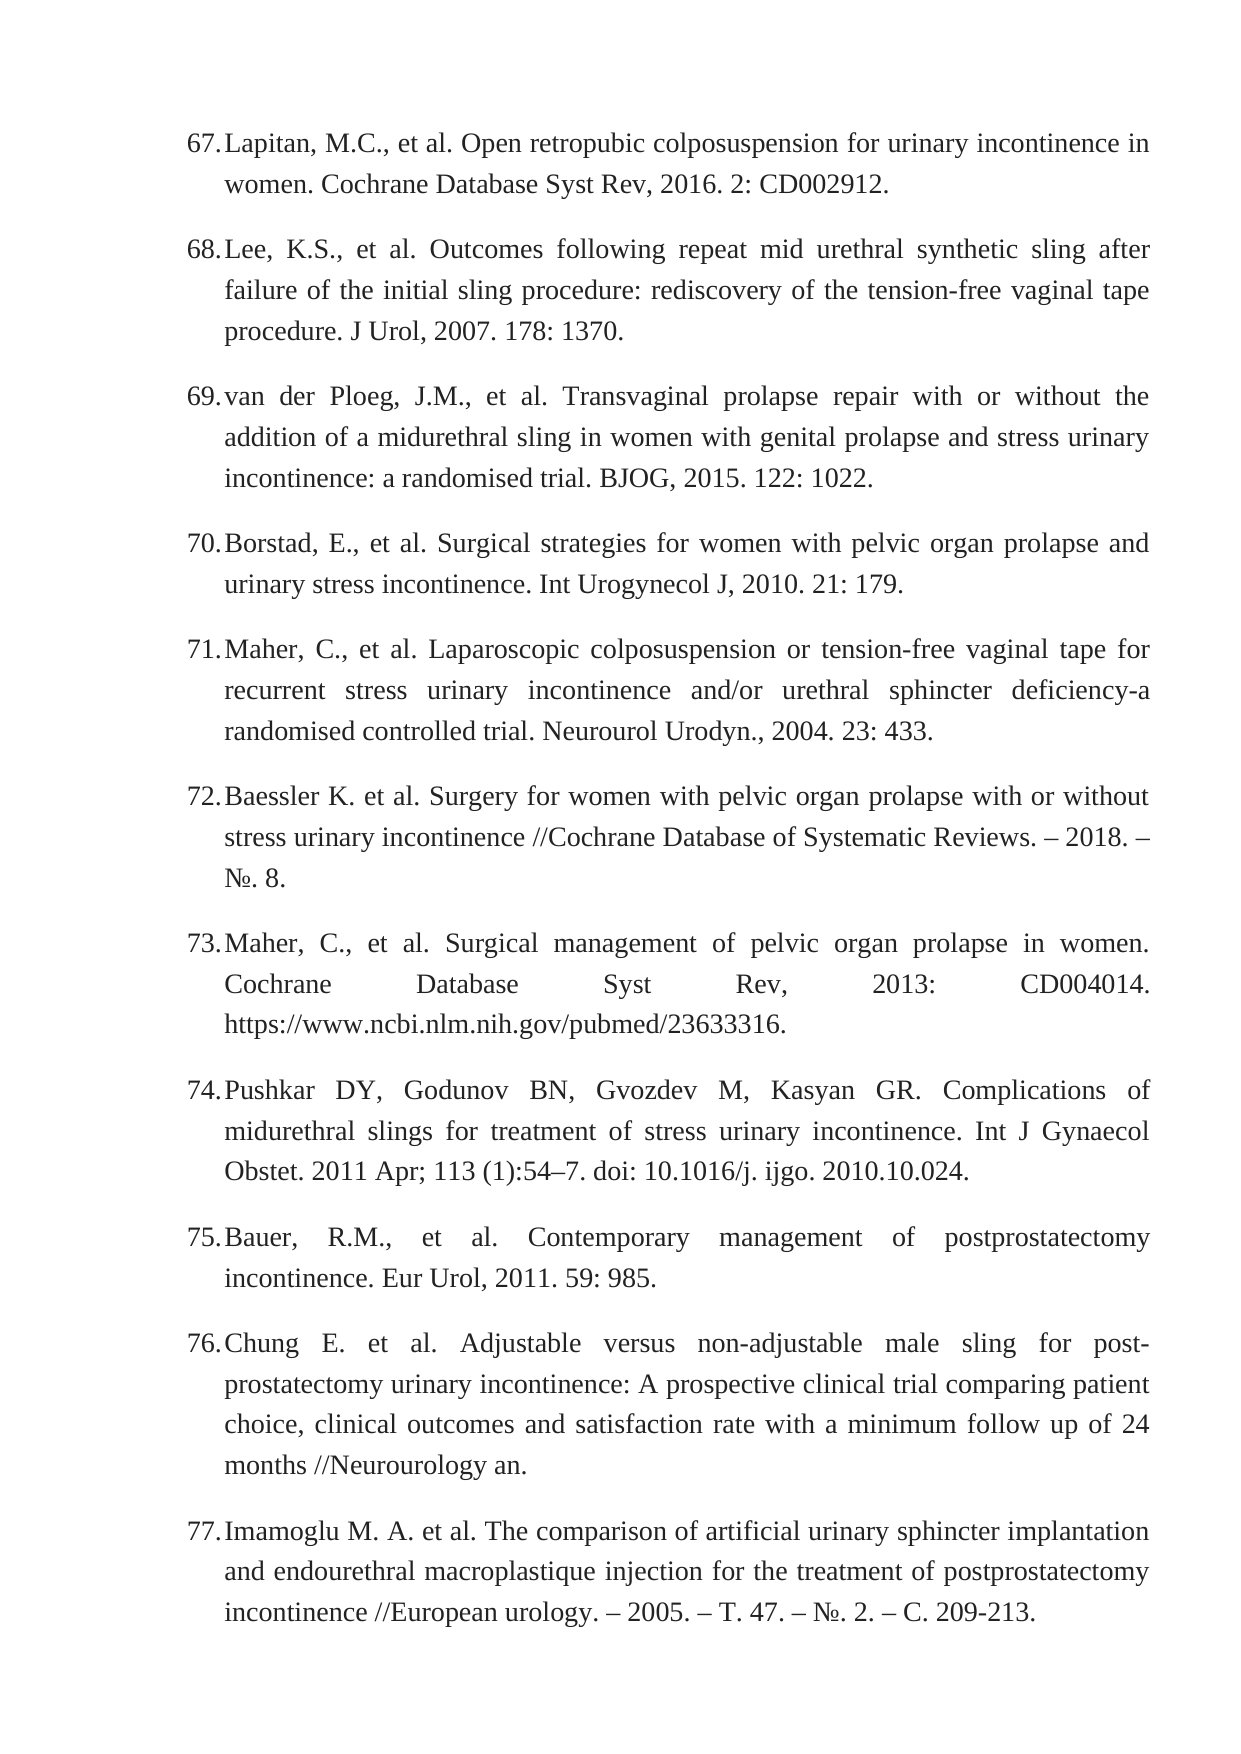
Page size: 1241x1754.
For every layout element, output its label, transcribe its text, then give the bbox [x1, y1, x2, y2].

list Maher, C., et al. Laparoscopic colposuspension or tension-free vaginal tape for recurrent stress urinary incontinence and/or urethral sphincter deficiency-a randomised controlled trial. Neurourol Urodyn., 2004. 23: 433. [187, 624, 1152, 746]
list Maher, C., et al. Surgical management of pelvic organ prolapse in women. Cochrane Database Syst Rev, 2013: CD004014. https://www.ncbi.nlm.nih.gov/pubmed/23633316. [187, 918, 1152, 1040]
list Lapitan, M.C., et al. Open retropubic colposuspension for urinary incontinence in women. Cochrane Database Syst Rev, 2016. 2: CD002912. [187, 118, 1152, 199]
list Pushkar DY, Godunov BN, Gvozdev M, Kasyan GR. Complications of midurethral slings for treatment of stress urinary incontinence. Int J Gynaecol Obstet. 2011 Apr; 113 (1):54–7. doi: 10.1016/j. ĳgo. 2010.10.024. [187, 1065, 1152, 1187]
list Borstad, E., et al. Surgical strategies for women with pelvic organ prolapse and urinary stress incontinence. Int Urogynecol J, 2010. 21: 179. [187, 518, 1152, 599]
list Imamoglu M. A. et al. The comparison of artificial urinary sphincter implantation and endourethral macroplastique injection for the treatment of postprostatectomy incontinence //European urology. – 2005. – Т. 47. – №. 2. – С. 209-213. [187, 1506, 1152, 1627]
list van der Ploeg, J.M., et al. Transvaginal prolapse repair with or without the addition of a midurethral sling in women with genital prolapse and stress urinary incontinence: a randomised trial. BJOG, 2015. 122: 1022. [187, 371, 1152, 493]
list Baessler K. et al. Surgery for women with pelvic organ prolapse with or without stress urinary incontinence //Cochrane Database of Systematic Reviews. – 2018. – №. 8. [187, 771, 1152, 893]
list Lee, K.S., et al. Outcomes following repeat mid urethral synthetic sling after failure of the initial sling procedure: rediscovery of the tension-free vaginal tape procedure. J Urol, 2007. 178: 1370. [187, 224, 1152, 346]
list Bauer, R.M., et al. Contemporary management of postprostatectomy incontinence. Eur Urol, 2011. 59: 985. [187, 1212, 1152, 1293]
list Chung E. et al. Adjustable versus non‐adjustable male sling for post‐prostatectomy urinary incontinence: A prospective clinical trial comparing patient choice, clinical outcomes and satisfaction rate with a minimum follow up of 24 months //Neurourology an. [187, 1318, 1152, 1481]
